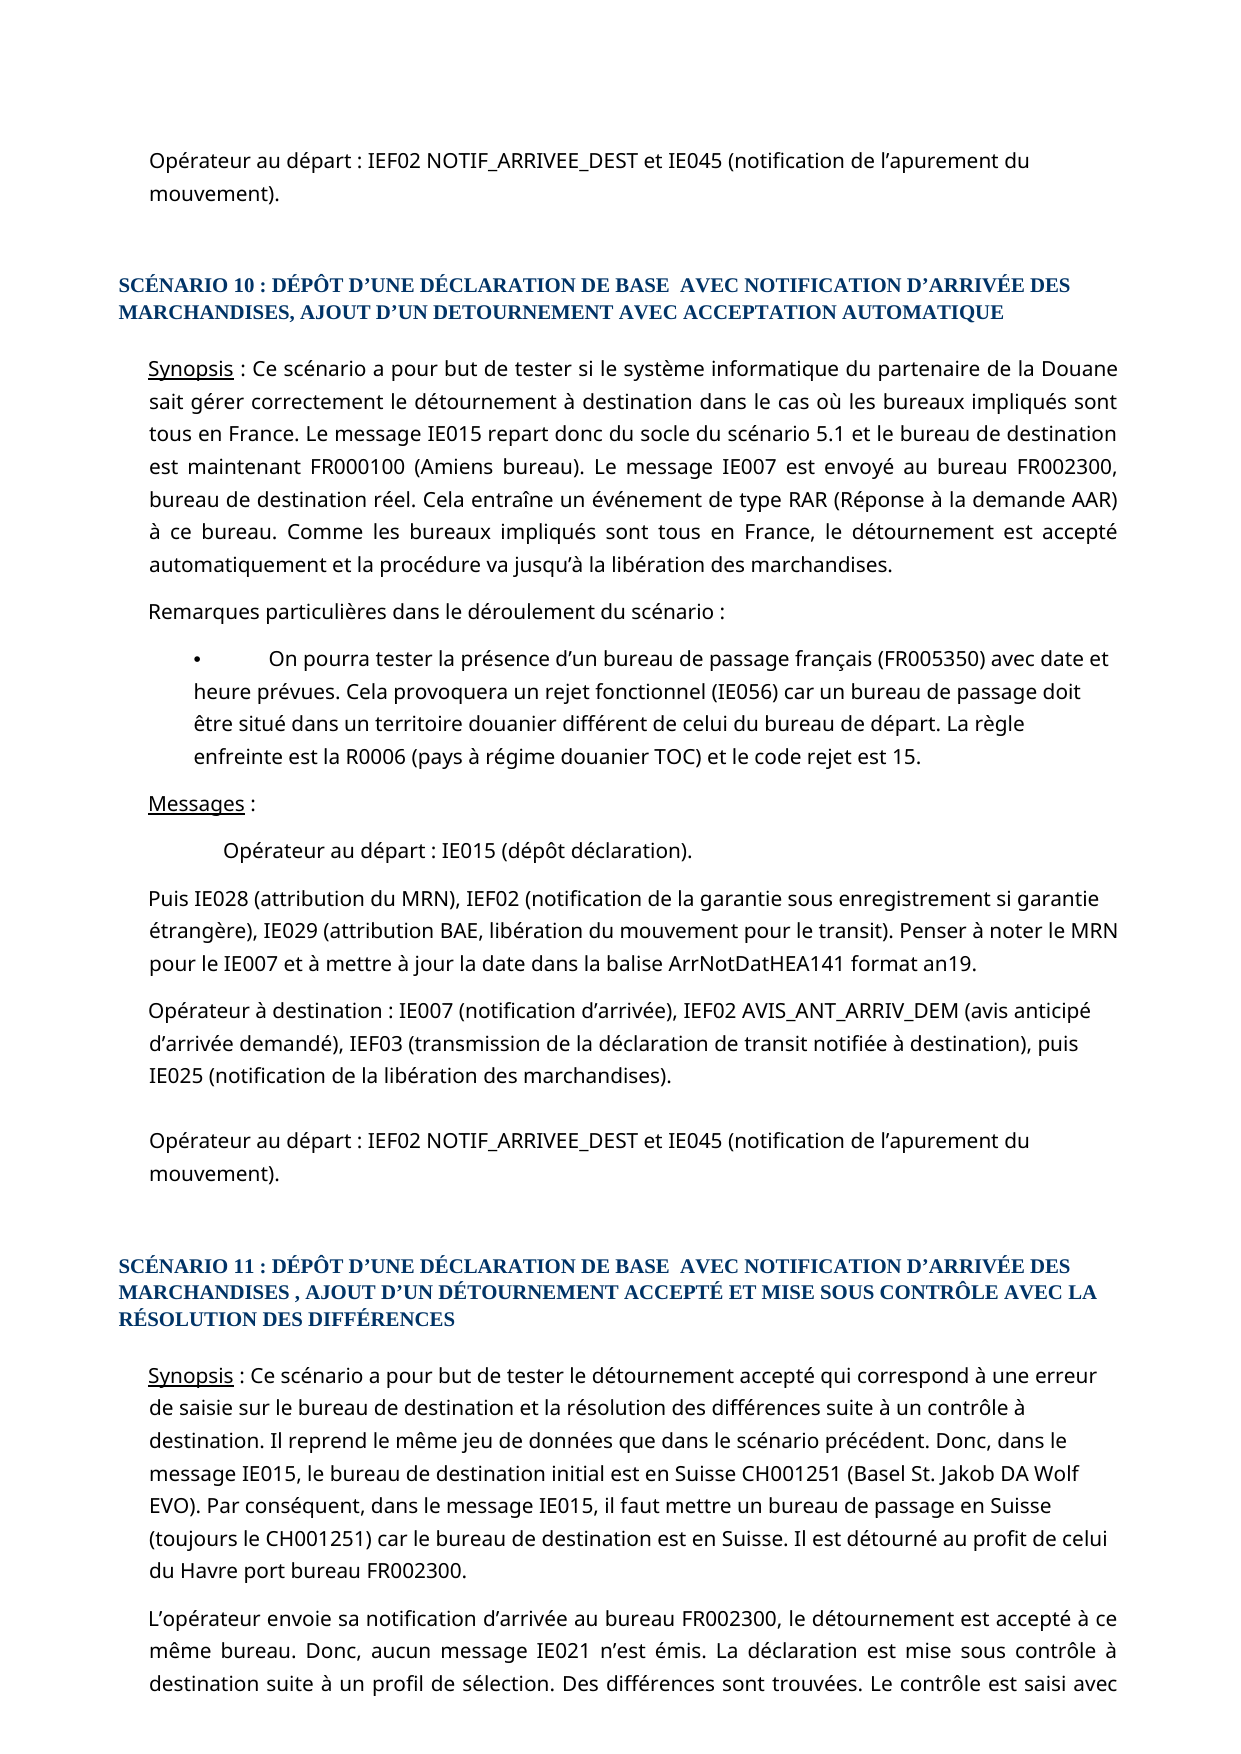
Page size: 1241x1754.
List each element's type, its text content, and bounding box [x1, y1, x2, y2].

subtitle SCÉNARIO 11 : DÉPÔT D’UNE DÉCLARATION DE BASE AVEC NOTIFICATION D’ARRIVÉE DES MARCHANDISES , AJOUT D’UN DÉTOURNEMENT ACCEPTÉ ET MISE SOUS CONTRÔLE AVEC LA RÉSOLUTION DES DIFFÉRENCES [118, 1253, 1119, 1331]
text Remarques particulières dans le déroulement du scénario : [148, 597, 1119, 626]
text Opérateur au départ : IEF02 NOTIF_ARRIVEE_DEST et IE045 (notification de l’apurement du mouvement). [149, 146, 1119, 207]
text Opérateur à destination : IE007 (notification d’arrivée), IEF02 AVIS_ANT_ARRIV_DEM (avis anticipé d’arrivée demandé), IEF03 (transmission de la déclaration de transit notifiée à destination), puis IE025 (notification de la libération des marchandises). Opérateur au départ : IEF02 NOTIF_ARRIVEE_DEST et IE045 (notification de l’apurement du mouvement). [148, 996, 1119, 1188]
text Synopsis : Ce scénario a pour but de tester si le système informatique du partenaire de la Douane sait gérer correctement le détournement à destination dans le cas où les bureaux impliqués sont tous en France. Le message IE015 repart donc du socle du scénario 5.1 et le bureau de destination est maintenant FR000100 (Amiens bureau). Le message IE007 est envoyé au bureau FR002300, bureau de destination réel. Cela entraîne un événement de type RAR (Réponse à la demande AAR) à ce bureau. Comme les bureaux impliqués sont tous en France, le détournement est accepté automatiquement et la procédure va jusqu’à la libération des marchandises. [148, 354, 1119, 578]
text Opérateur au départ : IE015 (dépôt déclaration). [223, 837, 1119, 865]
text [148, 1604, 1119, 1697]
text Synopsis : Ce scénario a pour but de tester le détournement accepté qui correspond à une erreur de saisie sur le bureau de destination et la résolution des différences suite à un contrôle à destination. Il reprend le même jeu de données que dans le scénario précédent. Donc, dans le message IE015, le bureau de destination initial est en Suisse CH001251 (Basel St. Jakob DA Wolf EVO). Par conséquent, dans le message IE015, il faut mettre un bureau de passage en Suisse (toujours le CH001251) car le bureau de destination est en Suisse. Il est détourné au profit de celui du Havre port bureau FR002300. [148, 1361, 1119, 1585]
text Messages : [148, 789, 1119, 818]
list On pourra tester la présence d’un bureau de passage français (FR005350) avec date et heure prévues. Cela provoquera un rejet fonctionnel (IE056) car un bureau de passage doit être situé dans un territoire douanier différent de celui du bureau de départ. La règle enfreinte est la R0006 (pays à régime douanier TOC) et le code rejet est 15. [193, 644, 1119, 771]
subtitle SCÉNARIO 10 : DÉPÔT D’UNE DÉCLARATION DE BASE AVEC NOTIFICATION D’ARRIVÉE DES MARCHANDISES, AJOUT D’UN DETOURNEMENT AVEC ACCEPTATION AUTOMATIQUE [118, 273, 1119, 324]
text Puis IE028 (attribution du MRN), IEF02 (notification de la garantie sous enregistrement si garantie étrangère), IE029 (attribution BAE, libération du mouvement pour le transit). Penser à noter le MRN pour le IE007 et à mettre à jour la date dans la balise ArrNotDatHEA141 format an19. [148, 884, 1119, 977]
